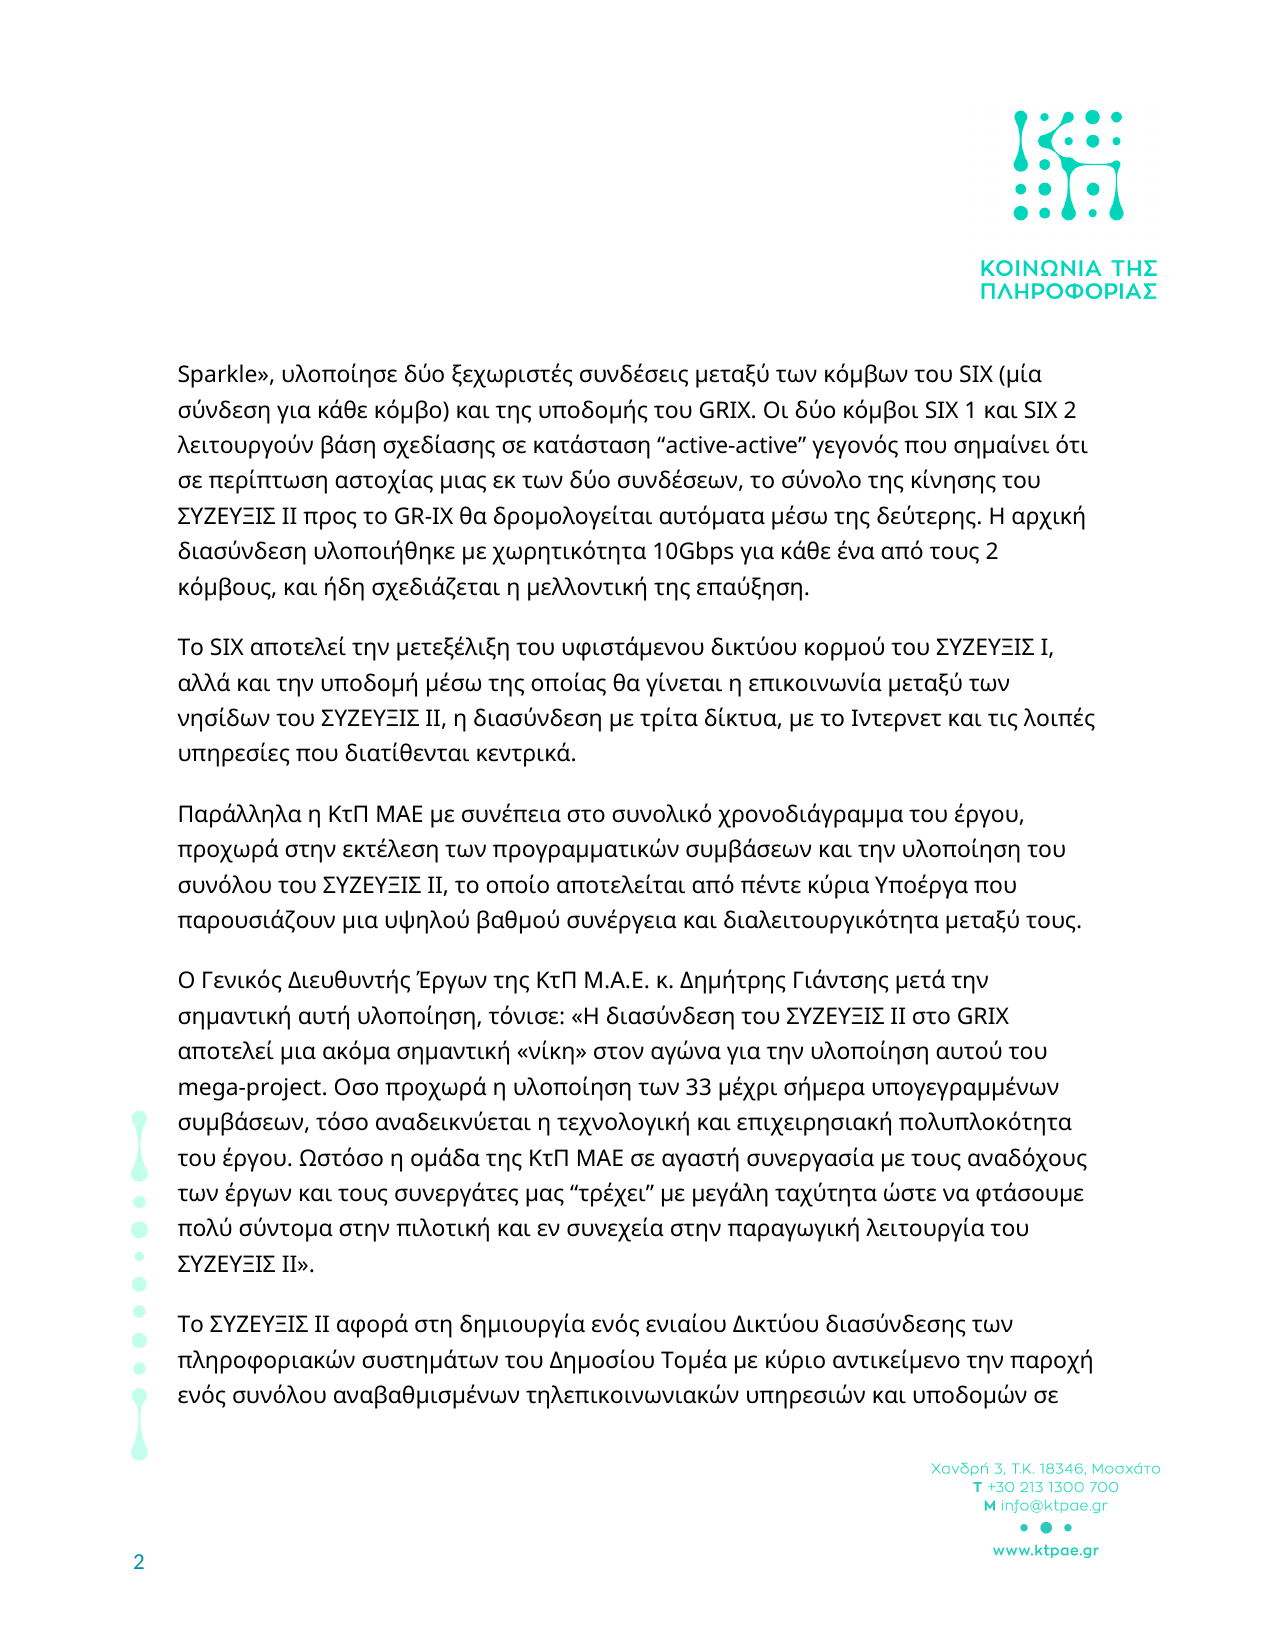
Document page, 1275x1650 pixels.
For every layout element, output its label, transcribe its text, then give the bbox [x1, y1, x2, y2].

text Παράλληλα η ΚτΠ ΜΑΕ με συνέπεια στο συνολικό χρονοδιάγραμμα του έργου, προχωρά στην εκτέλεση των προγραμματικών συμβάσεων και την υλοποίηση του συνόλου του ΣΥΖΕΥΞΙΣ ΙΙ, το οποίο αποτελείται από πέντε κύρια Υποέργα που παρουσιάζουν μια υψηλού βαθμού συνέργεια και διαλειτουργικότητα μεταξύ τους. [177, 794, 1098, 936]
text Το SIX αποτελεί την μετεξέλιξη του υφιστάμενου δικτύου κορμού του ΣΥΖΕΥΞΙΣ Ι, αλλά και την υποδομή μέσω της οποίας θα γίνεται η επικοινωνία μεταξύ των νησίδων του ΣΥΖΕΥΞΙΣ ΙΙ, η διασύνδεση με τρίτα δίκτυα, με το Ιντερνετ και τις λοιπές υπηρεσίες που διατίθενται κεντρικά. [177, 627, 1098, 769]
picture [966, 98, 1169, 304]
text Ο Γενικός Διευθυντής Έργων της ΚτΠ Μ.Α.Ε. κ. Δημήτρης Γιάντσης μετά την σημαντική αυτή υλοποίηση, τόνισε: «Η διασύνδεση του ΣΥΖΕΥΞΙΣ ΙΙ στο GRIX αποτελεί μια ακόμα σημαντική «νίκη» στον αγώνα για την υλοποίηση αυτού του mega-project. Οσο προχωρά η υλοποίηση των 33 μέχρι σήμερα υπογεγραμμένων συμβάσεων, τόσο αναδεικνύεται η τεχνολογική και επιχειρησιακή πολυπλοκότητα του έργου. Ωστόσο η ομάδα της ΚτΠ ΜΑΕ σε αγαστή συνεργασία με τους αναδόχους των έργων και τους συνεργάτες μας “τρέχει” με μεγάλη ταχύτητα ώστε να φτάσουμε πολύ σύντομα στην πιλοτική και εν συνεχεία στην παραγωγική λειτουργία του ΣΥΖΕΥΞΙΣ ΙΙ». [177, 961, 1098, 1279]
picture [87, 1092, 1178, 1579]
